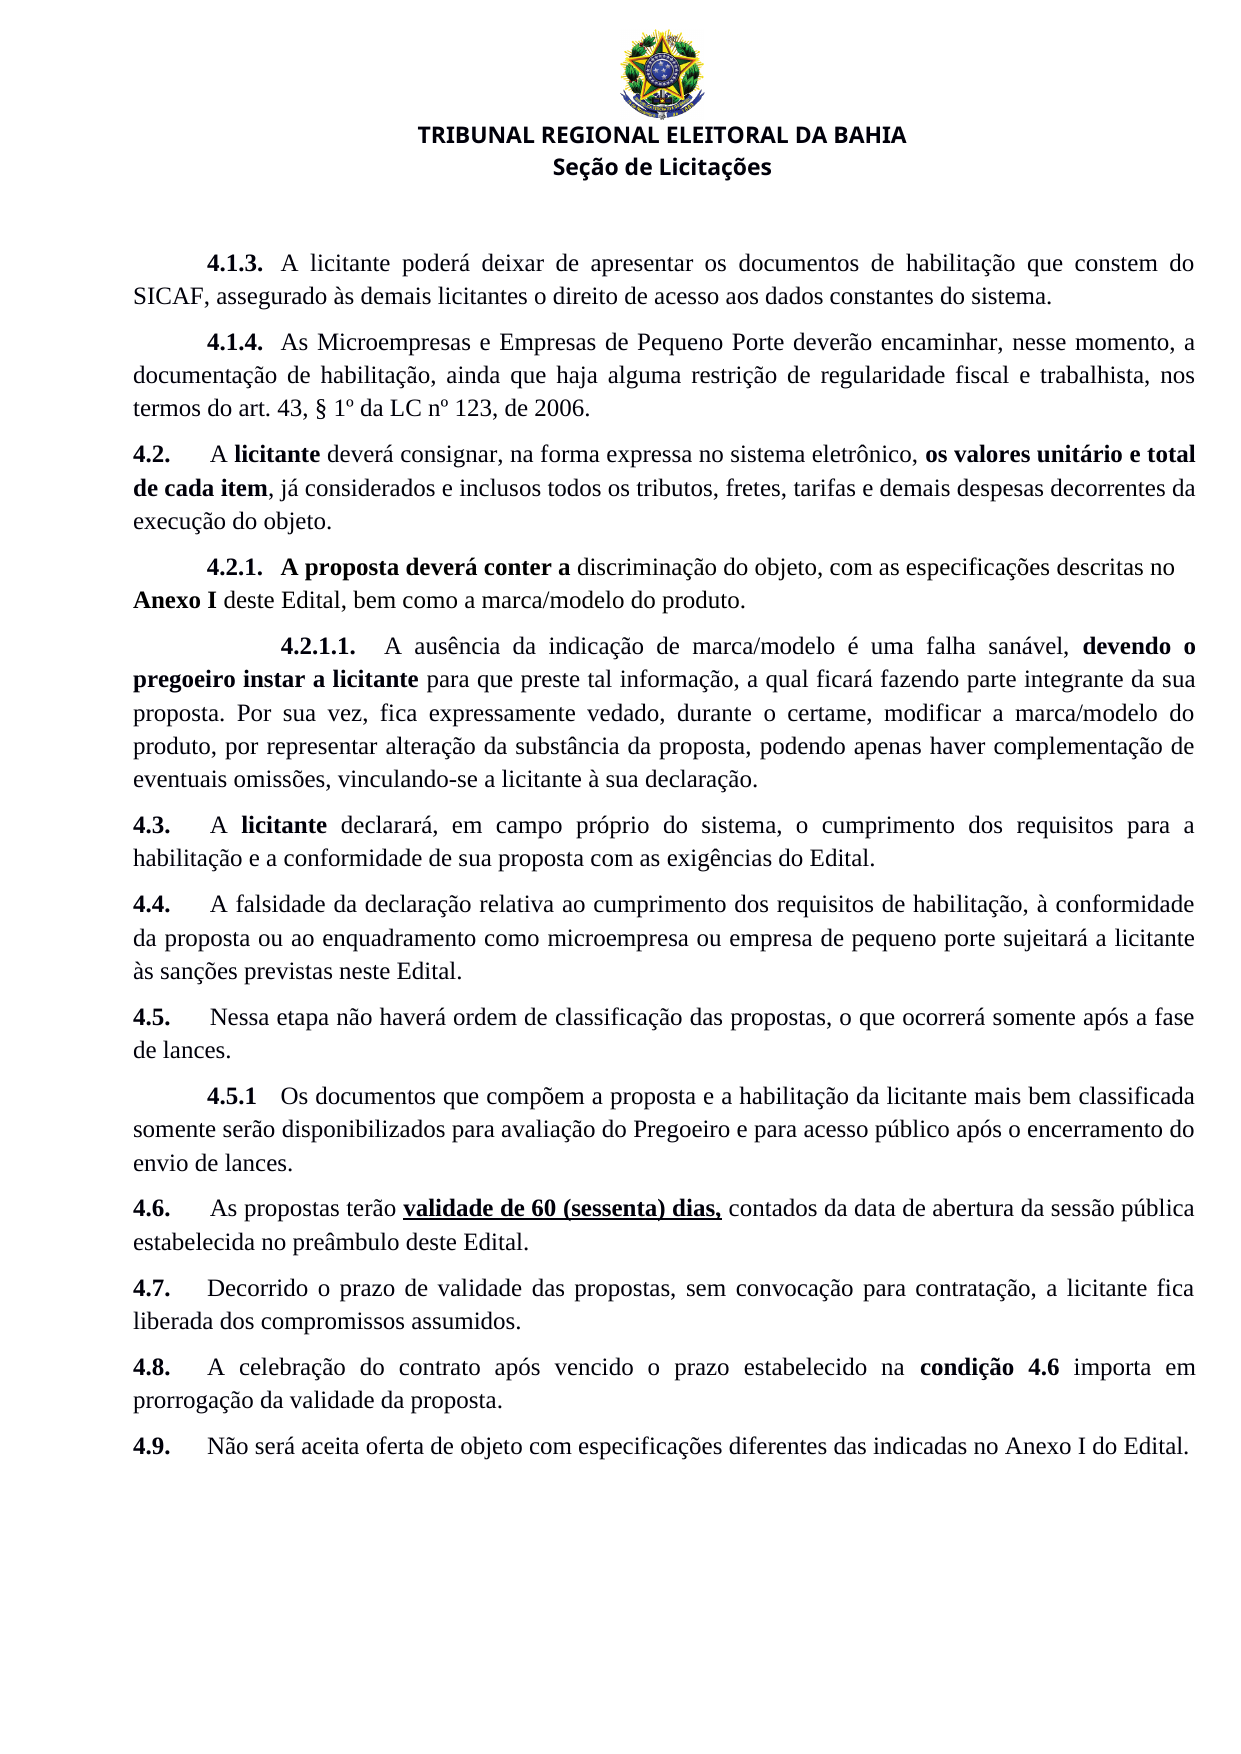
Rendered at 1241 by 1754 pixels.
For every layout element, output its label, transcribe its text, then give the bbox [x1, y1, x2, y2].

text 4.9. Não será aceita oferta de objeto com especificações diferentes das indicadas no Anexo I do Edital. [133, 1428, 1196, 1461]
text 4.1.4. As Microempresas e Empresas de Pequeno Porte deverão encaminhar, nesse momento, a documentação de habilitação, ainda que haja alguma restrição de regularidade fiscal e trabalhista, nos termos do art. 43, § 1º da LC nº 123, de 2006. [133, 323, 1196, 423]
text 4.8. A celebração do contrato após vencido o prazo estabelecido na condição 4.6 importa em prorrogação da validade da proposta. [133, 1348, 1196, 1415]
text 4.5. Nessa etapa não haverá ordem de classificação das propostas, o que ocorrerá somente após a fase de lances. [133, 998, 1196, 1065]
text 4.1.3. A licitante poderá deixar de apresentar os documentos de habilitação que constem do SICAF, assegurado às demais licitantes o direito de acesso aos dados constantes do sistema. [133, 244, 1196, 311]
text 4.4. A falsidade da declaração relativa ao cumprimento dos requisitos de habilitação, à conformidade da proposta ou ao enquadramento como microempresa ou empresa de pequeno porte sujeitará a licitante às sanções previstas neste Edital. [133, 886, 1196, 986]
text 4.2. A licitante deverá consignar, na forma expressa no sistema eletrônico, os valores unitário e total de cada item, já considerados e inclusos todos os tributos, fretes, tarifas e demais despesas decorrentes da execução do objeto. [133, 436, 1196, 536]
text 4.2.1. A proposta deverá conter a discriminação do objeto, com as especificações descritas no Anexo I deste Edital, bem como a marca/modelo do produto. [133, 548, 1196, 615]
text 4.7. Decorrido o prazo de validade das propostas, sem convocação para contratação, a licitante fica liberada dos compromissos assumidos. [133, 1269, 1196, 1336]
text 4.5.1 Os documentos que compõem a proposta e a habilitação da licitante mais bem classificada somente serão disponibilizados para avaliação do Pregoeiro e para acesso público após o encerramento do envio de lances. [133, 1078, 1196, 1178]
text 4.3. A licitante declarará, em campo próprio do sistema, o cumprimento dos requisitos para a habilitação e a conformidade de sua proposta com as exigências do Edital. [133, 807, 1196, 873]
text 4.6. As propostas terão validade de 60 (sessenta) dias, contados da data de abertura da sessão pública estabelecida no preâmbulo deste Edital. [133, 1190, 1196, 1257]
text 4.2.1.1. A ausência da indicação de marca/modelo é uma falha sanável, devendo o pregoeiro instar a licitante para que preste tal informação, a qual ficará fazendo parte integrante da sua proposta. Por sua vez, fica expressamente vedado, durante o certame, modificar a marca/modelo do produto, por representar alteração da substância da proposta, podendo apenas haver complementação de eventuais omissões, vinculando-se a licitante à sua declaração. [133, 628, 1196, 794]
